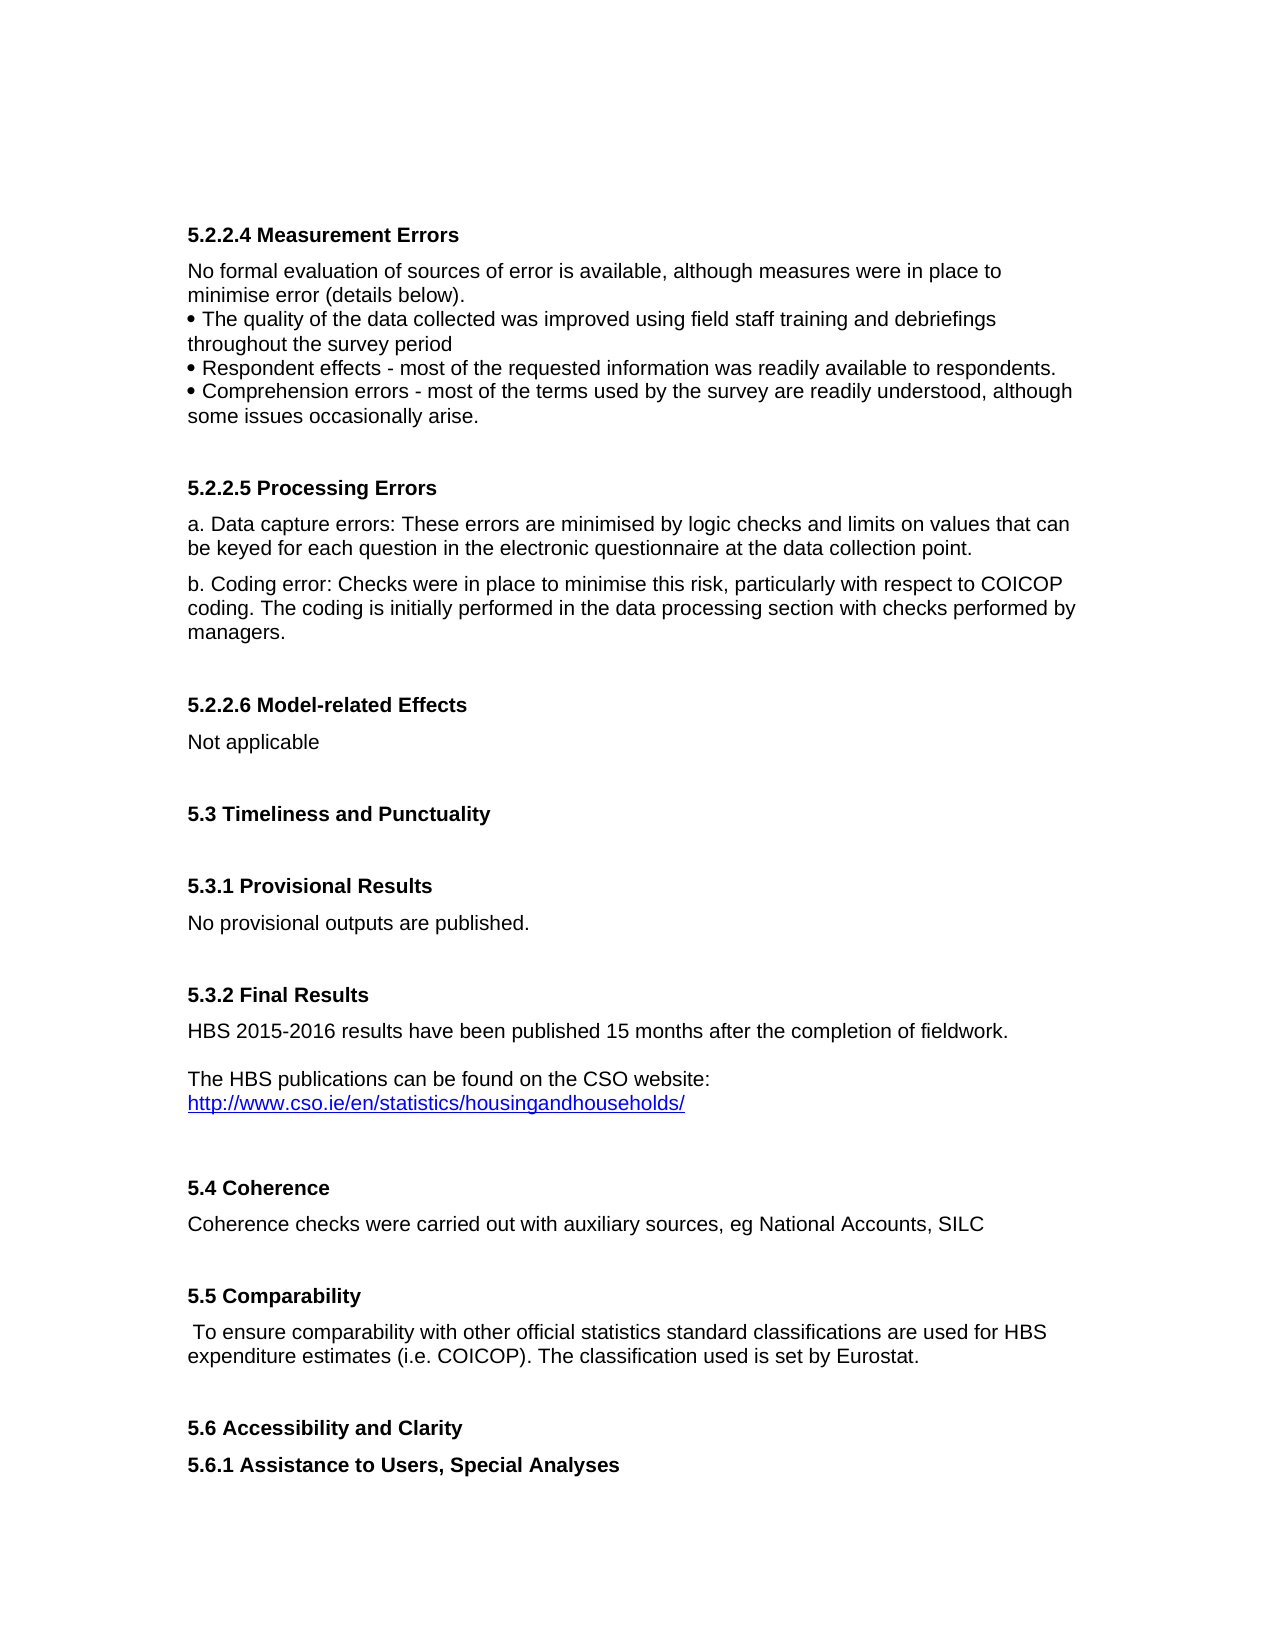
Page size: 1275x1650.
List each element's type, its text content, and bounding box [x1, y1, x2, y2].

text No formal evaluation of sources of error is available, although measures were in place to minimise error (details below). [187, 259, 1087, 307]
text To ensure comparability with other official statistics standard classifications are used for HBS expenditure estimates (i.e. COICOP). The classification used is set by Eurostat. [187, 1320, 1087, 1368]
text 5.6.1 Assistance to Users, Special Analyses [187, 1452, 1087, 1476]
text a. Data capture errors: These errors are minimised by logic checks and limits on values that can be keyed for each question in the electronic questionnaire at the data collection point. [187, 512, 1087, 560]
text The HBS publications can be found on the CSO website: [187, 1067, 1087, 1091]
text b. Coding error: Checks were in place to minimise this risk, particularly with respect to COICOP coding. The coding is initially performed in the data processing section with checks performed by managers. [187, 572, 1087, 644]
text 5.6 Accessibility and Clarity [187, 1416, 1087, 1440]
text 5.3.1 Provisional Results [187, 874, 1087, 898]
text 5.2.2.6 Model-related Effects [187, 693, 1087, 717]
text 5.2.2.5 Processing Errors [187, 475, 1087, 499]
text HBS 2015-2016 results have been published 15 months after the completion of fieldwork. [187, 1019, 1087, 1043]
text 5.5 Comparability [187, 1284, 1087, 1308]
text 5.3.2 Final Results [187, 983, 1087, 1007]
text Not applicable [187, 729, 1087, 753]
text 5.4 Coherence [187, 1175, 1087, 1199]
text Respondent effects - most of the requested information was readily available to respondents. [187, 355, 1087, 379]
text Comprehension errors - most of the terms used by the survey are readily understood, although some issues occasionally arise. [187, 379, 1087, 427]
text No provisional outputs are published. [187, 911, 1087, 935]
text The quality of the data collected was improved using field staff training and debriefings throughout the survey period [187, 307, 1087, 355]
text http://www.cso.ie/en/statistics/housingandhouseholds/ [187, 1091, 1087, 1115]
text 5.3 Timeliness and Punctuality [187, 801, 1087, 825]
text 5.2.2.4 Measurement Errors [187, 223, 1087, 247]
text Coherence checks were carried out with auxiliary sources, eg National Accounts, SILC [187, 1212, 1087, 1236]
